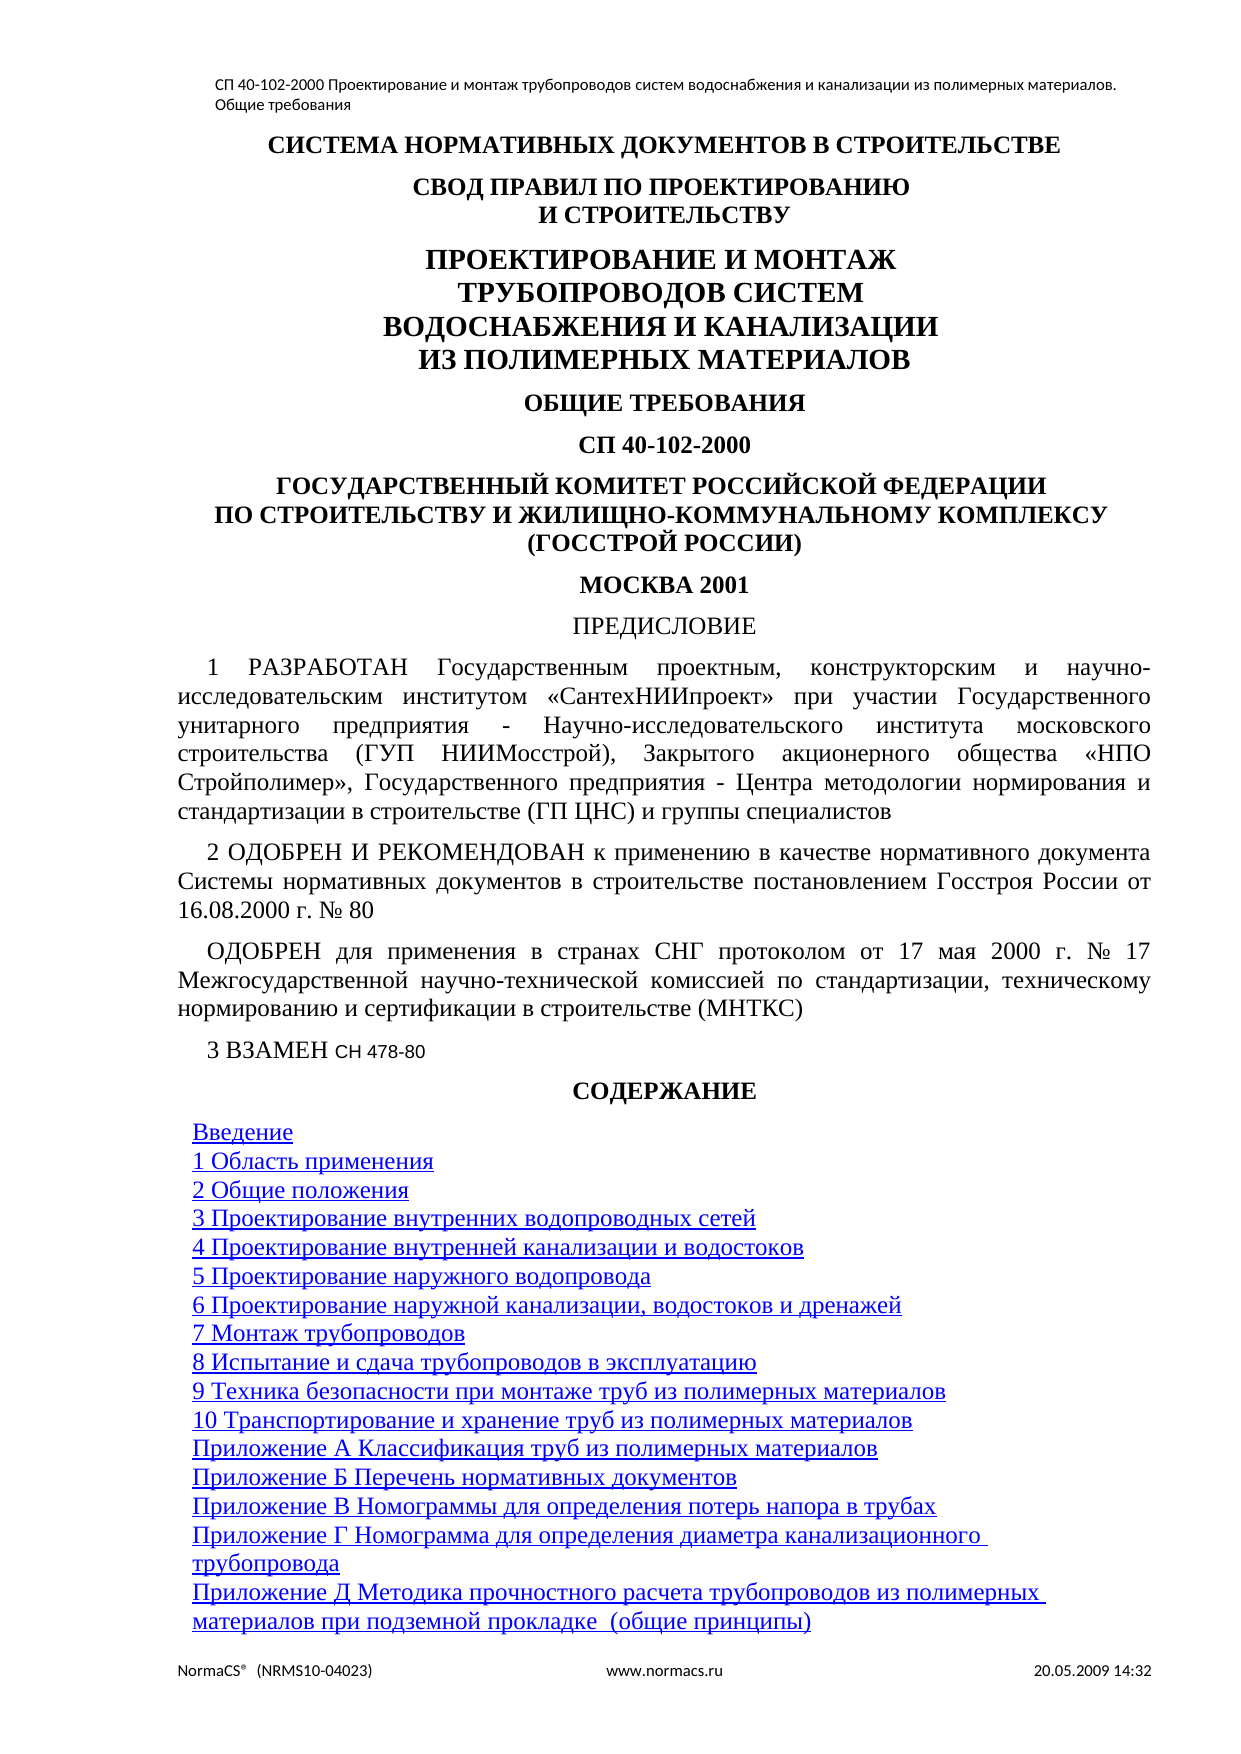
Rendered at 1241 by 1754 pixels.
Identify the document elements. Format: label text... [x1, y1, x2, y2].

text 2 ОДОБРЕН И РЕКОМЕНДОВАН к применению в качестве нормативного документа Системы нормативных документов в строительстве постановлением Госстроя России от 16.08.2000 г. № 80 [177, 837, 1152, 923]
text ПРЕДИСЛОВИЕ [177, 611, 1152, 640]
text СП 40-102-2000 [177, 430, 1152, 458]
text 1 РАЗРАБОТАН Государственным проектным, конструкторским и научно-исследовательским институтом «СантехНИИпроект» при участии Государственного унитарного предприятия - Научно-исследовательского института московского строительства (ГУП НИИМосстрой), Закрытого акционерного общества «НПО Стройполимер», Государственного предприятия - Центра методологии нормирования и стандартизации в строительстве (ГП ЦНС) и группы специалистов [177, 652, 1152, 825]
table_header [181, 1117, 1148, 1635]
text ПРОЕКТИРОВАНИЕ И МОНТАЖ ТРУБОПРОВОДОВ СИСТЕМ ВОДОСНАБЖЕНИЯ И КАНАЛИЗАЦИИ ИЗ ПОЛИМЕРНЫХ МАТЕРИАЛОВ [177, 242, 1152, 376]
text СОДЕРЖАНИЕ [177, 1076, 1152, 1105]
text Система нормативных документов в строительстве [177, 131, 1152, 159]
text СВОД ПРАВИЛ ПО ПРОЕКТИРОВАНИЮ И СТРОИТЕЛЬСТВУ [177, 172, 1152, 229]
text Общие требования [177, 388, 1152, 417]
text 3 ВЗАМЕН СН 478-80 [177, 1035, 1152, 1063]
text Москва 2001 [177, 570, 1152, 598]
text ОДОБРЕН для применения в странах СНГ протоколом от 17 мая 2000 г. № 17 Межгосударственной научно-технической комиссией по стандартизации, техническому нормированию и сертификации в строительстве (МНТКС) [177, 936, 1152, 1022]
text ГОСУДАРСТВЕННЫЙ КОМИТЕТ РОССИЙСКОЙ ФЕДЕРАЦИИ ПО СТРОИТЕЛЬСТВУ И ЖИЛИЩНО-КОММУНАЛЬНОМУ КОМПЛЕКСУ (ГОССТРОЙ РОССИИ) [177, 471, 1152, 557]
